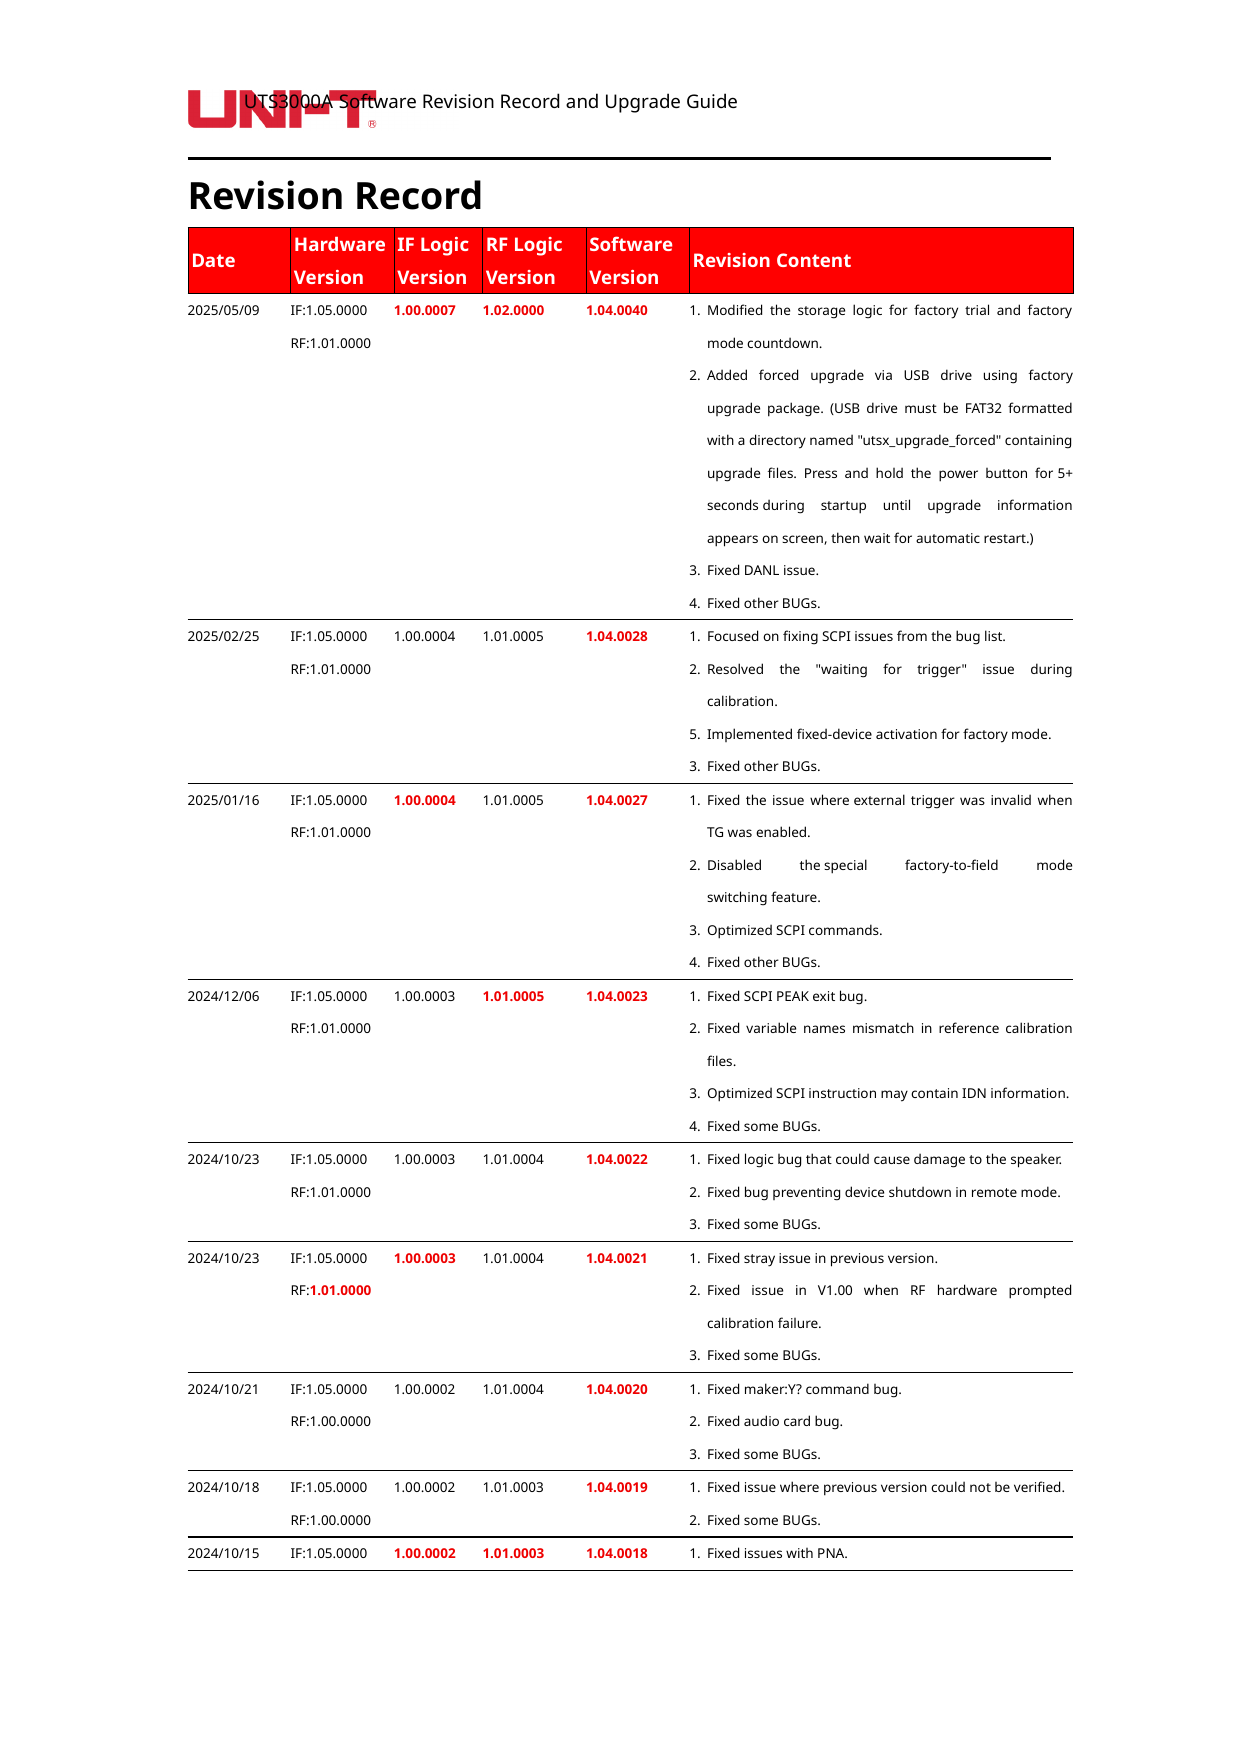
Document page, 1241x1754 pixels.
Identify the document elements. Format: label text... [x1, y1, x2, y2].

table_header Modified the storage logic for factory trial and factory mode countdown. Added forced upgrade via USB drive using factory upgrade package. (USB drive must be FAT32 formatted with a directory named "utsx_upgrade_forced" containing upgrade files. Press and hold the power button for 5+ seconds during startup until upgrade information appears on screen, then wait for automatic restart.) Fixed DANL issue. Fixed other BUGs. [689, 294, 1073, 619]
table_cell 1.01.0005 [482, 980, 586, 1142]
table_cell Fixed the issue where external trigger was invalid when TG was enabled. Disabled the special factory-to-field mode switching feature. Optimized SCPI commands. Fixed other BUGs. [689, 784, 1073, 979]
table_cell IF:1.05.0000 RF:1.01.0000 [290, 980, 394, 1142]
table_cell 2024/10/15 [188, 1538, 290, 1570]
table_cell Fixed logic bug that could cause damage to the speaker. Fixed bug preventing device shutdown in remote mode. Fixed some BUGs. [689, 1143, 1073, 1241]
table_cell 1.04.0019 [586, 1471, 689, 1536]
table_cell 1.01.0004 [482, 1143, 586, 1241]
table_cell IF:1.05.0000 RF:1.01.0000 [290, 784, 394, 979]
table_cell IF:1.05.0000 RF:1.01.0000 [290, 620, 394, 783]
table_header IF Logic Version [395, 228, 482, 293]
table_cell Fixed SCPI PEAK exit bug. Fixed variable names mismatch in reference calibration files. Optimized SCPI instruction may contain IDN information. Fixed some BUGs. [689, 980, 1073, 1142]
table_header IF:1.05.0000 RF:1.01.0000 [290, 294, 394, 619]
table_cell 1.01.0003 [482, 1538, 586, 1570]
table_cell 1.04.0018 [586, 1538, 689, 1570]
table_cell IF:1.05.0000 RF:1.00.0000 [290, 1471, 394, 1536]
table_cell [290, 1538, 394, 1570]
table_cell Fixed stray issue in previous version. Fixed issue in V1.00 when RF hardware prompted calibration failure. Fixed some BUGs. [689, 1242, 1073, 1372]
table_cell 2024/10/21 [188, 1373, 290, 1470]
table_cell 1.01.0005 [482, 784, 586, 979]
table_cell 1.04.0022 [586, 1143, 689, 1241]
table_cell Focused on fixing SCPI issues from the bug list. Resolved the "waiting for trigger" issue during calibration. Implemented fixed-device activation for factory mode. Fixed other BUGs. [689, 620, 1073, 783]
table_cell 1.01.0004 [482, 1242, 586, 1372]
table_header 1.04.0040 [586, 294, 689, 619]
table_header 1.02.0000 [482, 294, 586, 619]
table_cell 1.00.0003 [394, 1143, 482, 1241]
picture [187, 89, 460, 131]
table_cell 1.00.0002 [394, 1471, 482, 1536]
table_header Hardware Version [291, 228, 394, 293]
table_cell Fixed issue where previous version could not be verified. Fixed some BUGs. [689, 1471, 1073, 1536]
table_cell IF:1.05.0000 RF:1.01.0000 [290, 1242, 394, 1372]
table_cell 1.00.0002 [394, 1373, 482, 1470]
table_cell 1.04.0020 [586, 1373, 689, 1470]
table_cell 1.00.0004 [394, 620, 482, 783]
table_header RF Logic Version [483, 228, 586, 293]
table_cell 1.00.0002 [394, 1538, 482, 1570]
table_cell 1.00.0003 [394, 980, 482, 1142]
table_header Software Version [587, 228, 689, 293]
table_cell 1.04.0023 [586, 980, 689, 1142]
text Revision Record [187, 162, 1053, 227]
table_cell 1.01.0004 [482, 1373, 586, 1470]
table_cell 1.01.0005 [482, 620, 586, 783]
table_header Revision Content [690, 228, 1073, 293]
table_cell IF:1.05.0000 RF:1.00.0000 [290, 1373, 394, 1470]
table_cell 1.04.0021 [586, 1242, 689, 1372]
table_cell 2024/10/23 [188, 1242, 290, 1372]
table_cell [689, 1538, 1073, 1570]
table_cell 2024/10/23 [188, 1143, 290, 1241]
table_cell 1.04.0027 [586, 784, 689, 979]
table_header 2025/05/09 [188, 294, 290, 619]
table_cell 1.04.0028 [586, 620, 689, 783]
table_cell 1.00.0003 [394, 1242, 482, 1372]
table_cell 2025/02/25 [188, 620, 290, 783]
table_header Date [189, 228, 290, 293]
table_header 1.00.0007 [394, 294, 482, 619]
table_cell 1.00.0004 [394, 784, 482, 979]
table_cell Fixed maker:Y? command bug. Fixed audio card bug. Fixed some BUGs. [689, 1373, 1073, 1470]
table_cell 2025/01/16 [188, 784, 290, 979]
table_cell 2024/10/18 [188, 1471, 290, 1536]
table_cell 1.01.0003 [482, 1471, 586, 1536]
table_cell IF:1.05.0000 RF:1.01.0000 [290, 1143, 394, 1241]
table_cell 2024/12/06 [188, 980, 290, 1142]
